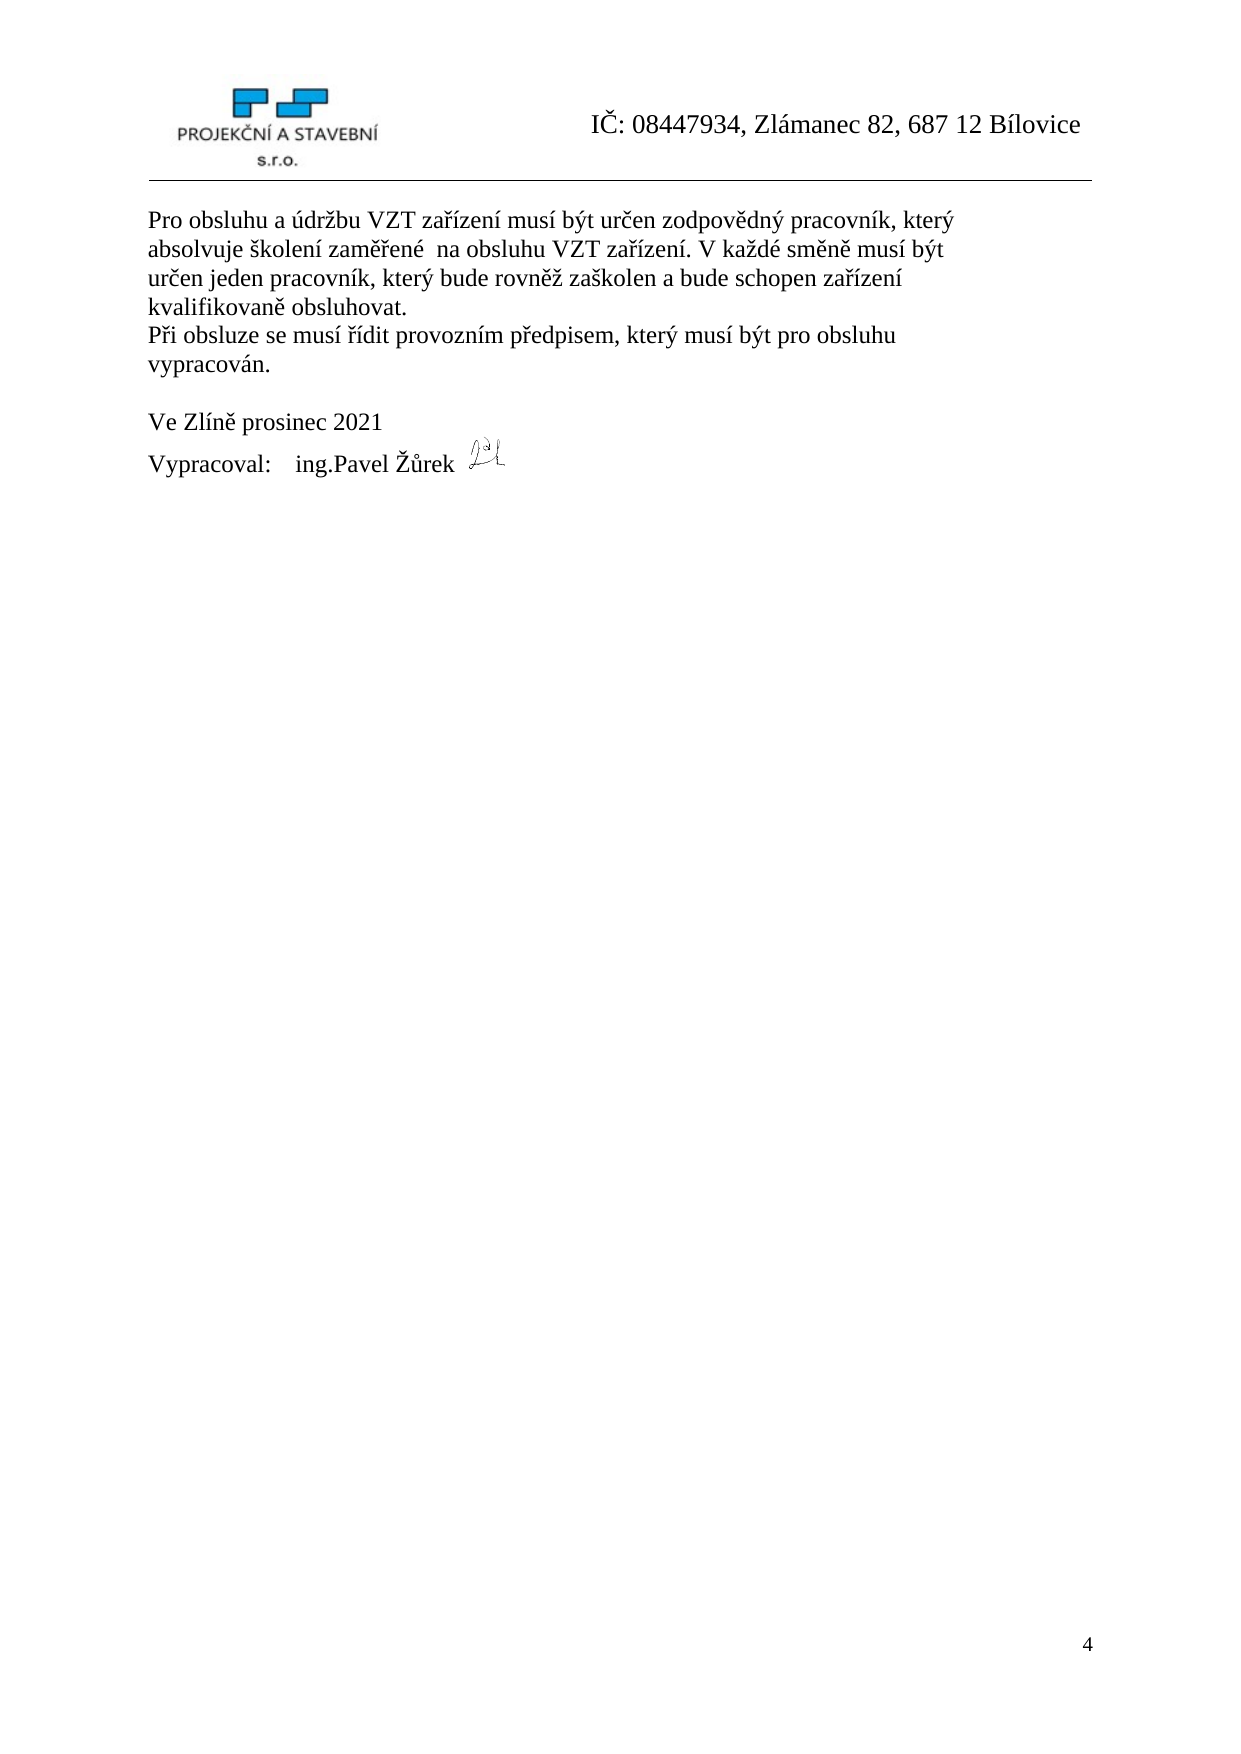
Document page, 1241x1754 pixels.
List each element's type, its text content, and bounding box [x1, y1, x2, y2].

text Pro obsluhu a údržbu VZT zařízení musí být určen zodpovědný pracovník, který absolvuje školení zaměřené na obsluhu VZT zařízení. V každé směně musí být určen jeden pracovník, který bude rovněž zaškolen a bude schopen zařízení kvalifikovaně obsluhovat. [148, 205, 1004, 320]
text Ve Zlíně prosinec 2021 [148, 407, 1004, 435]
picture [159, 74, 390, 178]
text Při obsluze se musí řídit provozním předpisem, který musí být pro obsluhu vypracován. [148, 320, 1004, 378]
text Vypracoval: ing.Pavel Žůrek [148, 435, 1004, 478]
